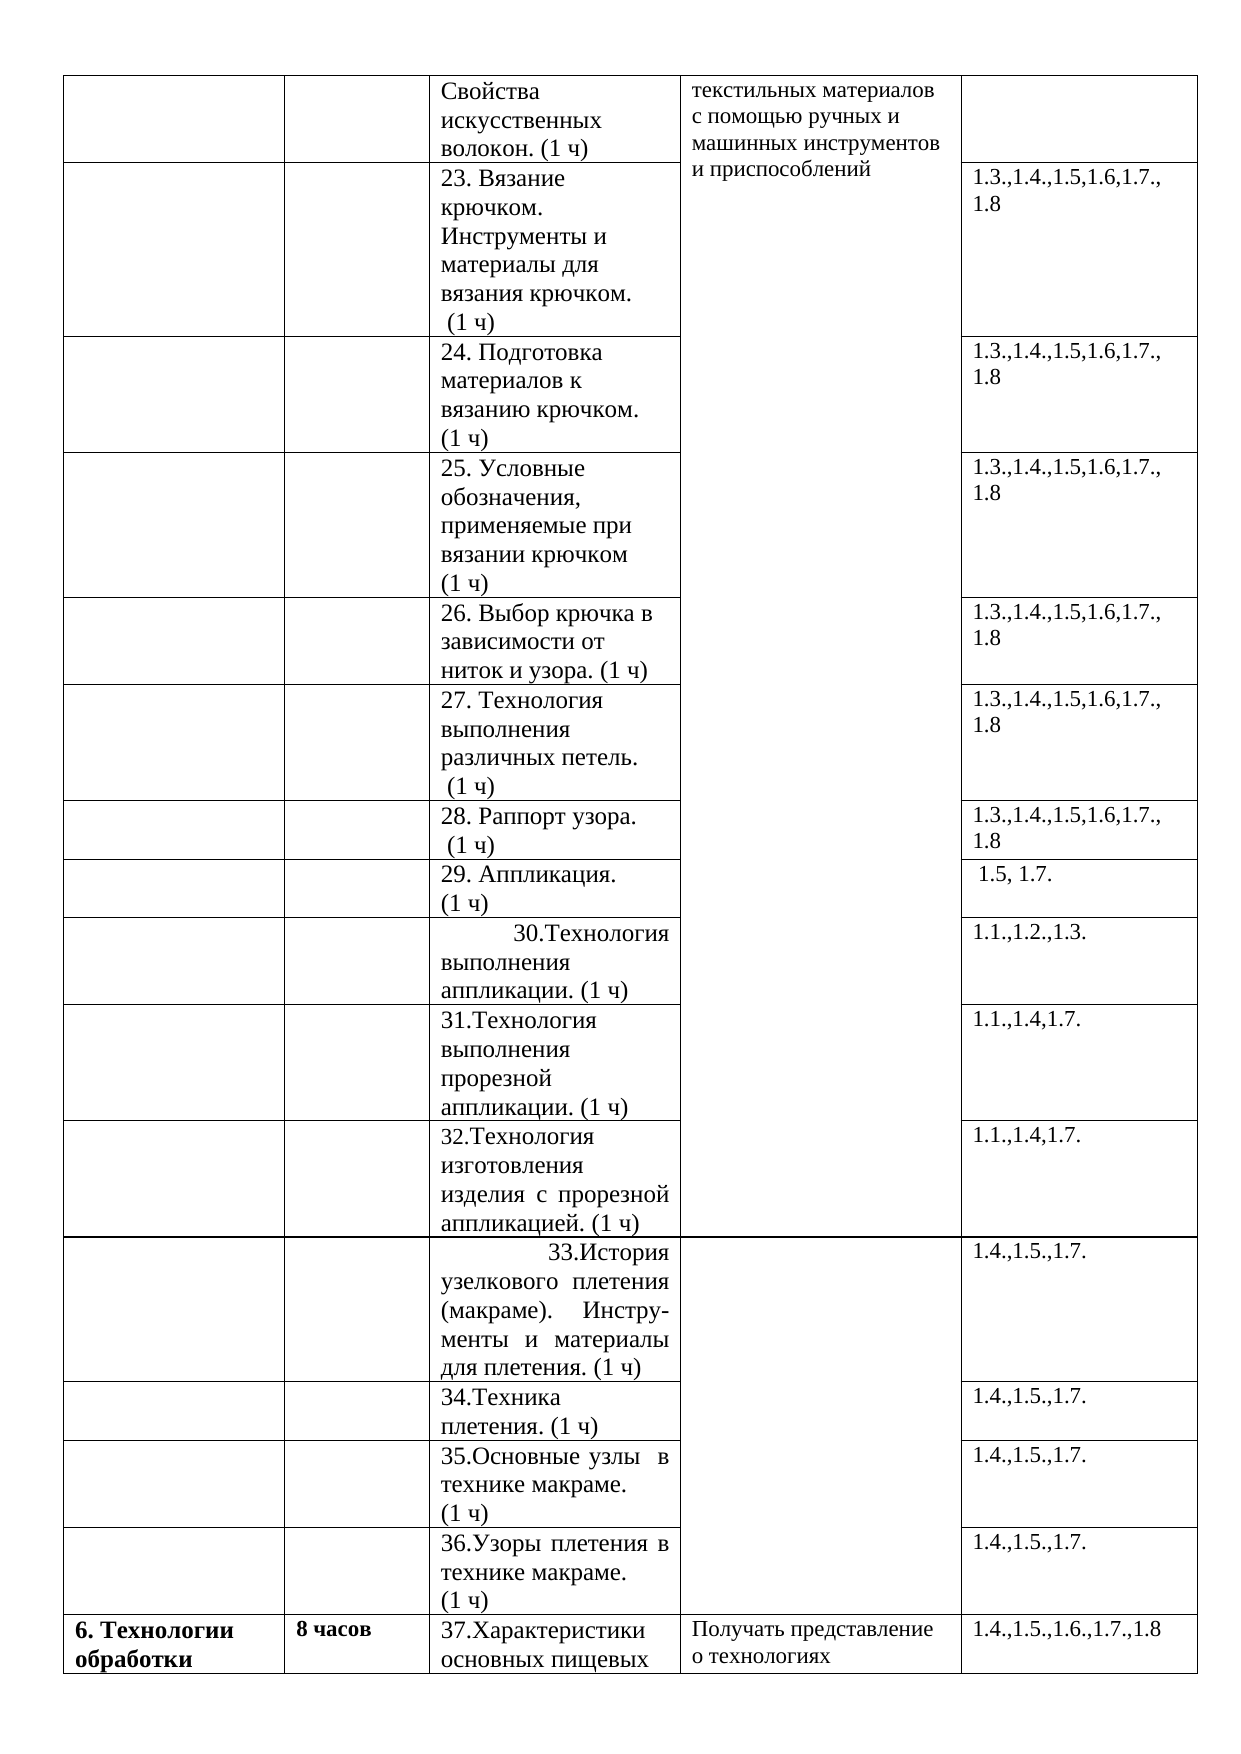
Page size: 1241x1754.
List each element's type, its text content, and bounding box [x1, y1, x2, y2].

table_cell 31.Технология выполнения прорезной аппликации. (1 ч) [430, 1005, 680, 1120]
table_cell 1.4.,1.5.,1.7. [962, 1528, 1197, 1614]
table_cell 27. Технология выполнения различных петель. (1 ч) [430, 685, 680, 800]
table_cell 1.3.,1.4.,1.5,1.6,1.7., 1.8 [962, 801, 1197, 858]
table_cell [64, 860, 284, 917]
table_cell [64, 1441, 284, 1527]
table_cell [64, 76, 284, 162]
table_cell 25. Условные обозначения, применяемые при вязании крючком (1 ч) [430, 453, 680, 597]
table_cell [64, 1121, 284, 1236]
table_cell [285, 1441, 429, 1527]
table_cell 36.Узоры плетения в технике макраме. (1 ч) [430, 1528, 680, 1614]
table_cell [64, 1238, 284, 1381]
table_cell [285, 918, 429, 1004]
table_cell 1.4.,1.5.,1.7. [962, 1441, 1197, 1527]
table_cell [681, 1615, 961, 1673]
table_cell 35.Основные узлы в технике макраме. (1 ч) [430, 1441, 680, 1527]
table_cell [64, 1005, 284, 1120]
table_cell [64, 1615, 284, 1673]
table_cell 1.4.,1.5.,1.7. [962, 1238, 1197, 1381]
table_cell 34.Техника плетения. (1 ч) [430, 1382, 680, 1440]
table_cell 26. Выбор крючка в зависимости от ниток и узора. (1 ч) [430, 598, 680, 684]
table_cell [64, 685, 284, 800]
table_cell [64, 1528, 284, 1614]
table_cell 32.Технология изготовления изделия с прорезной аппликацией. (1 ч) [430, 1121, 680, 1236]
table_cell [64, 598, 284, 684]
table_cell 1.1.,1.4,1.7. [962, 1121, 1197, 1236]
table_cell 8 часов [285, 1615, 429, 1673]
table_cell 1.4.,1.5.,1.7. [962, 1382, 1197, 1440]
table_cell 1.3.,1.4.,1.5,1.6,1.7., 1.8 [962, 337, 1197, 452]
table_cell [64, 163, 284, 336]
table_cell 1.1.,1.2.,1.3. [962, 918, 1197, 1004]
table_cell 30.Технология выполнения аппликации. (1 ч) [430, 918, 680, 1004]
table_cell 33.История узелкового плетения (макраме). Инстру-менты и материалы для плетения. (1 ч) [430, 1238, 680, 1381]
table_cell 28. Раппорт узора. (1 ч) [430, 801, 680, 858]
table_cell 1.3.,1.4.,1.5,1.6,1.7., 1.8 [962, 598, 1197, 684]
table_cell [285, 1382, 429, 1440]
table_cell [285, 76, 429, 162]
table_cell 1.5, 1.7. [962, 860, 1197, 917]
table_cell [962, 1615, 1197, 1673]
table_cell [285, 860, 429, 917]
table_cell [64, 918, 284, 1004]
table_cell [64, 337, 284, 452]
table_cell [285, 163, 429, 336]
table_cell 1.3.,1.4.,1.5,1.6,1.7., 1.8 [962, 163, 1197, 336]
table_cell 23. Вязание крючком. Инструменты и материалы для вязания крючком. (1 ч) [430, 163, 680, 336]
table_cell [285, 337, 429, 452]
table_cell [285, 685, 429, 800]
table_cell [285, 1005, 429, 1120]
table_cell 1.3.,1.4.,1.5,1.6,1.7., 1.8 [962, 453, 1197, 597]
table_cell [285, 1121, 429, 1236]
table_cell [285, 453, 429, 597]
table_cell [430, 1615, 680, 1673]
table_cell [64, 801, 284, 858]
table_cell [962, 76, 1197, 162]
table_cell 24. Подготовка материалов к вязанию крючком. (1 ч) [430, 337, 680, 452]
table_cell [681, 1238, 961, 1614]
table_cell [285, 1528, 429, 1614]
table_cell 29. Аппликация. (1 ч) [430, 860, 680, 917]
table_cell [64, 1382, 284, 1440]
table_cell [285, 1238, 429, 1381]
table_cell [430, 76, 680, 162]
table_cell 1.3.,1.4.,1.5,1.6,1.7., 1.8 [962, 685, 1197, 800]
table_cell [285, 801, 429, 858]
table_cell 1.1.,1.4,1.7. [962, 1005, 1197, 1120]
table_cell [64, 453, 284, 597]
table_cell [285, 598, 429, 684]
